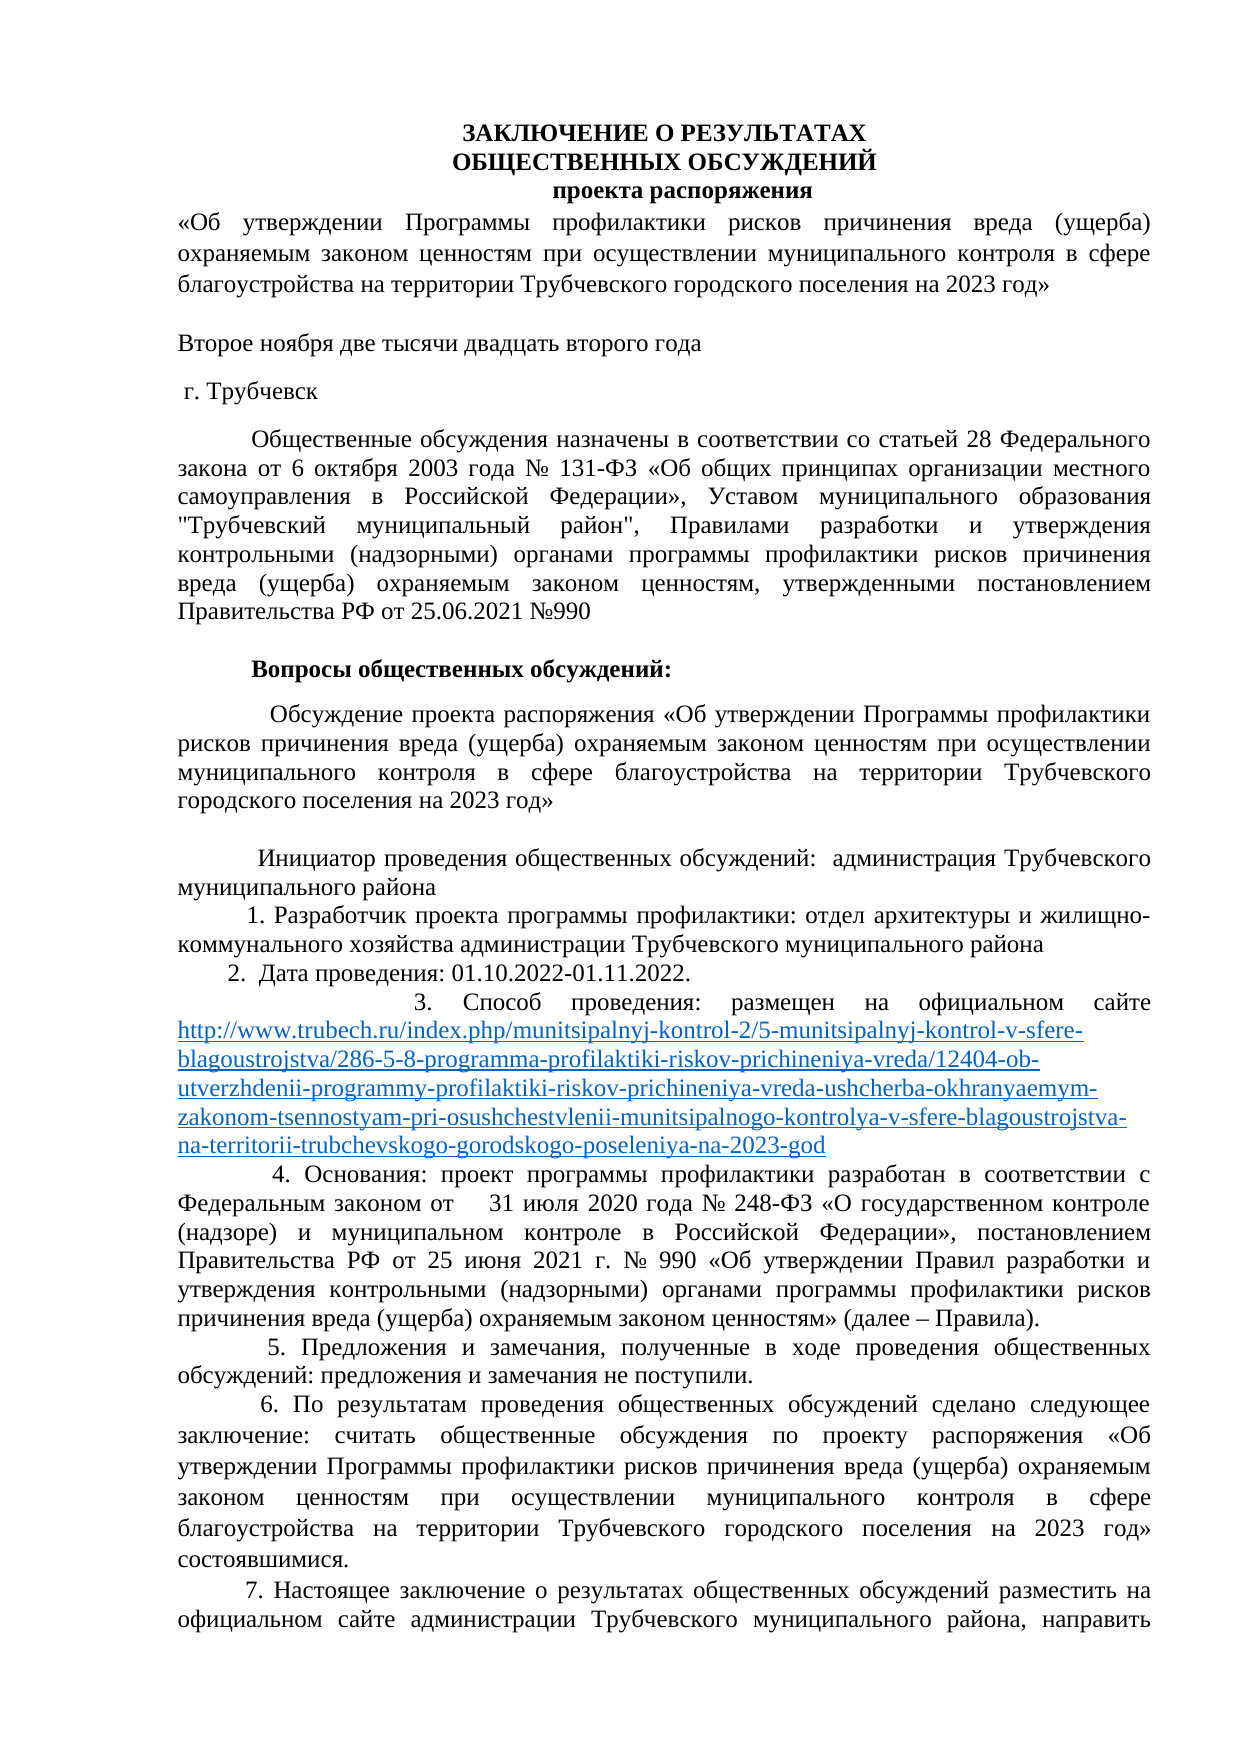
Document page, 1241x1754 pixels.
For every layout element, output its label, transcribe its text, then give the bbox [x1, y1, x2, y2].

text ОБЩЕСТВЕННЫХ ОБСУЖДЕНИЙ [177, 147, 1152, 176]
text 6. По результатам проведения общественных обсуждений сделано следующее заключение: считать общественные обсуждения по проекту распоряжения «Об утверждении Программы профилактики рисков причинения вреда (ущерба) охраняемым законом ценностям при осуществлении муниципального контроля в сфере благоустройства на территории Трубчевского городского поселения на 2023 год» состоявшимися. [177, 1389, 1152, 1573]
text Второе ноября две тысячи двадцать второго года [177, 328, 1152, 357]
text г. Трубчевск [177, 376, 1152, 405]
text Вопросы общественных обсуждений: [177, 654, 1152, 683]
text проекта распоряжения [177, 176, 1152, 204]
text Инициатор проведения общественных обсуждений: администрация Трубчевского муниципального района [177, 843, 1152, 901]
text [177, 1576, 1152, 1633]
text 1. Разработчик проекта программы профилактики: отдел архитектуры и жилищно-коммунального хозяйства администрации Трубчевского муниципального района [177, 901, 1152, 958]
text 4. Основания: проект программы профилактики разработан в соответствии с Федеральным законом от 31 июля 2020 года № 248-ФЗ «О государственном контроле (надзоре) и муниципальном контроле в Российской Федерации», постановлением Правительства РФ от 25 июня 2021 г. № 990 «Об утверждении Правил разработки и утверждения контрольными (надзорными) органами программы профилактики рисков причинения вреда (ущерба) охраняемым законом ценностям» (далее – Правила). [177, 1159, 1152, 1332]
text Общественные обсуждения назначены в соответствии со статьей 28 Федерального закона от 6 октября 2003 года № 131-ФЗ «Об общих принципах организации местного самоуправления в Российской Федерации», Уставом муниципального образования "Трубчевский муниципальный район", Правилами разработки и утверждения контрольными (надзорными) органами программы профилактики рисков причинения вреда (ущерба) охраняемым законом ценностям, утвержденными постановлением Правительства РФ от 25.06.2021 №990 [177, 424, 1152, 625]
text ЗАКЛЮЧЕНИЕ О РЕЗУЛЬТАТАХ [177, 118, 1152, 147]
text 3. Способ проведения: размещен на официальном сайте http://www.trubech.ru/index.php/munitsipalnyj-kontrol-2/5-munitsipalnyj-kontrol-v-sfere-blagoustrojstva/286-5-8-programma-profilaktiki-riskov-prichineniya-vreda/12404-ob-utverzhdenii-programmy-profilaktiki-riskov-prichineniya-vreda-ushcherba-okhranyaemym-zakonom-tsennostyam-pri-osushchestvlenii-munitsipalnogo-kontrolya-v-sfere-blagoustrojstva-na-territorii-trubchevskogo-gorodskogo-poseleniya-na-2023-god [177, 987, 1152, 1159]
text «Об утверждении Программы профилактики рисков причинения вреда (ущерба) охраняемым законом ценностям при осуществлении муниципального контроля в сфере благоустройства на территории Трубчевского городского поселения на 2023 год» [177, 207, 1152, 297]
text 5. Предложения и замечания, полученные в ходе проведения общественных обсуждений: предложения и замечания не поступили. [177, 1332, 1152, 1389]
text Обсуждение проекта распоряжения «Об утверждении Программы профилактики рисков причинения вреда (ущерба) охраняемым законом ценностям при осуществлении муниципального контроля в сфере благоустройства на территории Трубчевского городского поселения на 2023 год» [177, 699, 1152, 814]
text 2. Дата проведения: 01.10.2022-01.11.2022. [177, 958, 1152, 987]
